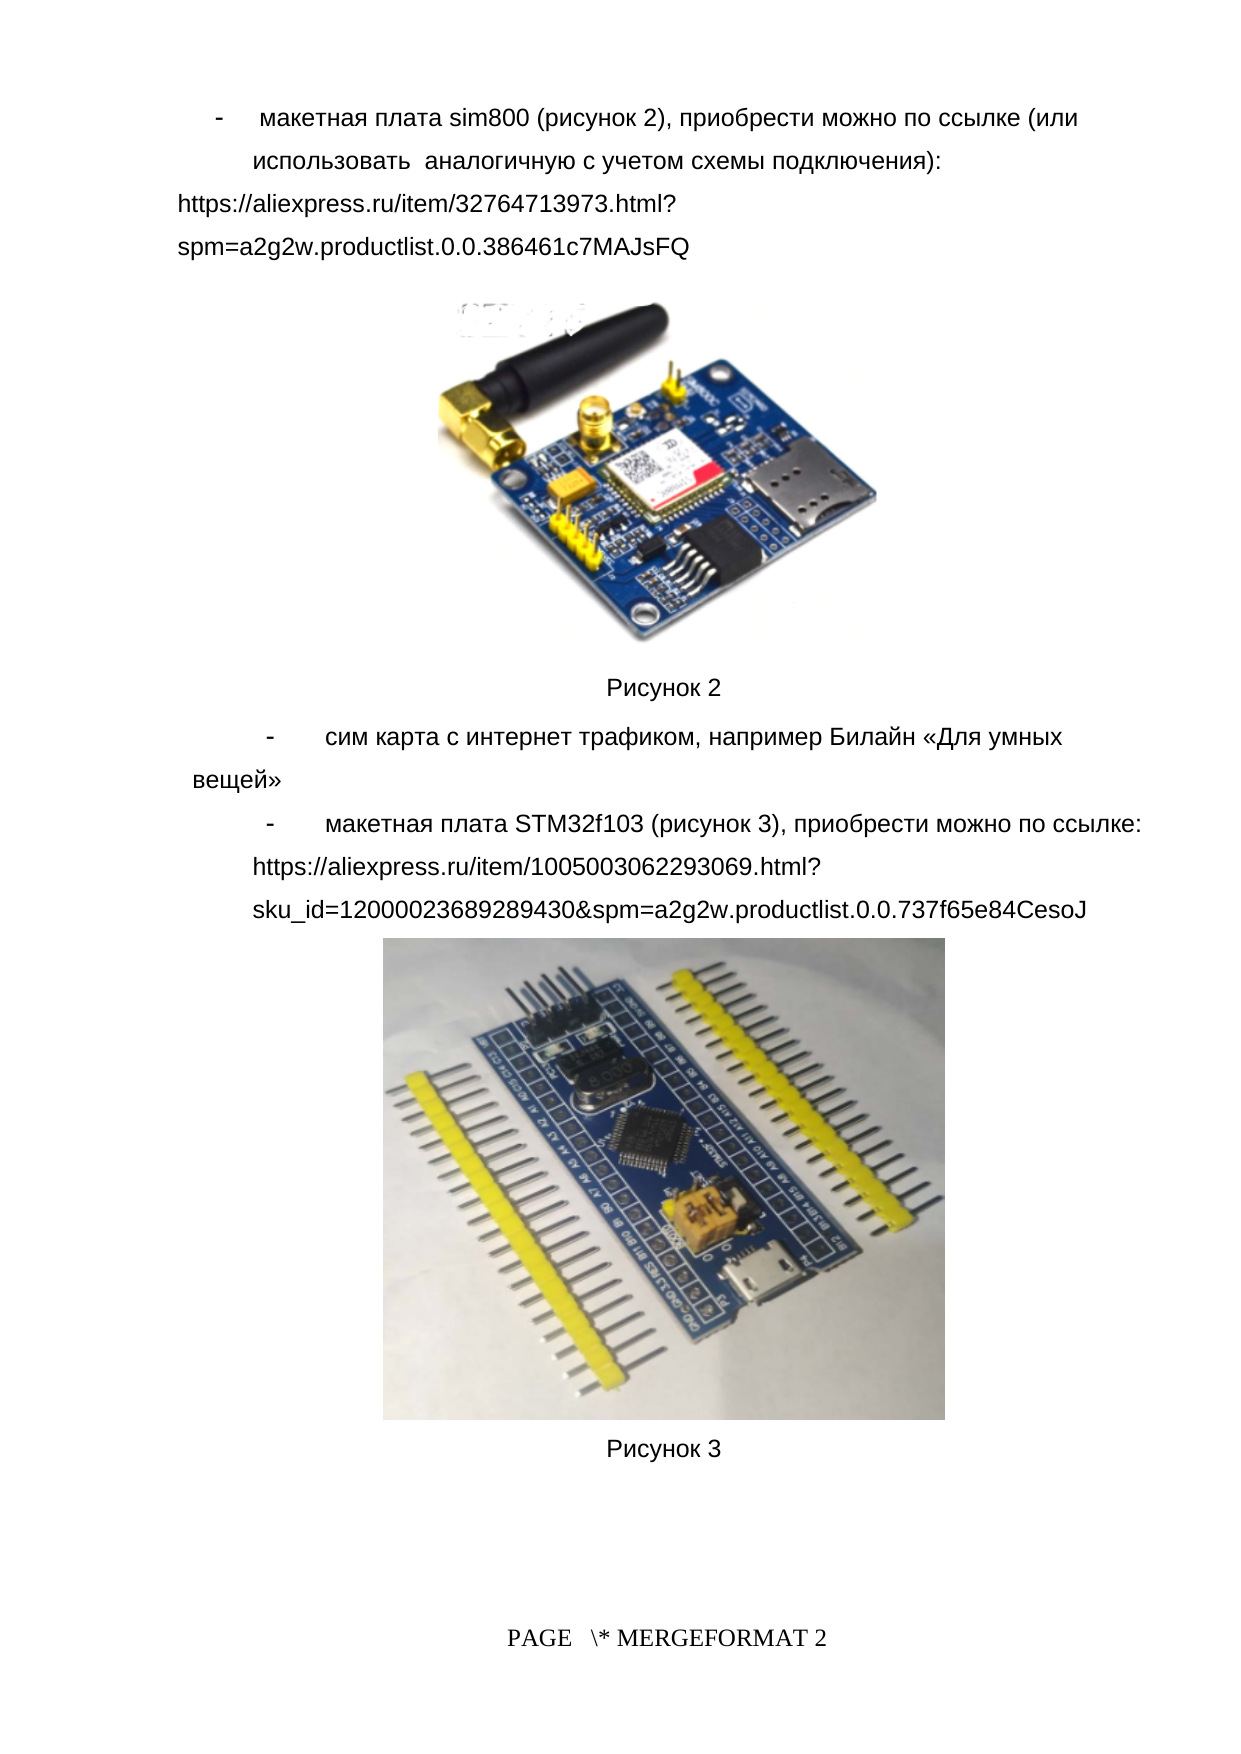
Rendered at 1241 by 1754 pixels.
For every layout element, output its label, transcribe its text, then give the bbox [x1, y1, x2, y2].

text Рисунок 2 [177, 673, 1151, 701]
list https://aliexpress.ru/item/1005003062293069.html?sku_id=12000023689289430&spm=a2g2w.productlist.0.0.737f65e84CesoJ [252, 852, 1151, 924]
text https://aliexpress.ru/item/32764713973.html?spm=a2g2w.productlist.0.0.386461c7MAJsFQ [177, 189, 1151, 261]
picture [383, 938, 945, 1420]
list макетная плата STM32f103 (рисунок 3), приобрести можно по ссылке: [192, 809, 1151, 837]
list сим карта с интернет трафиком, например Билайн «Для умных вещей» [192, 722, 1151, 794]
picture [437, 275, 890, 659]
text Рисунок 3 [177, 1434, 1151, 1462]
list макетная плата sim800 (рисунок 2), приобрести можно по ссылке (или использовать аналогичную с учетом схемы подключения): [215, 103, 1151, 174]
